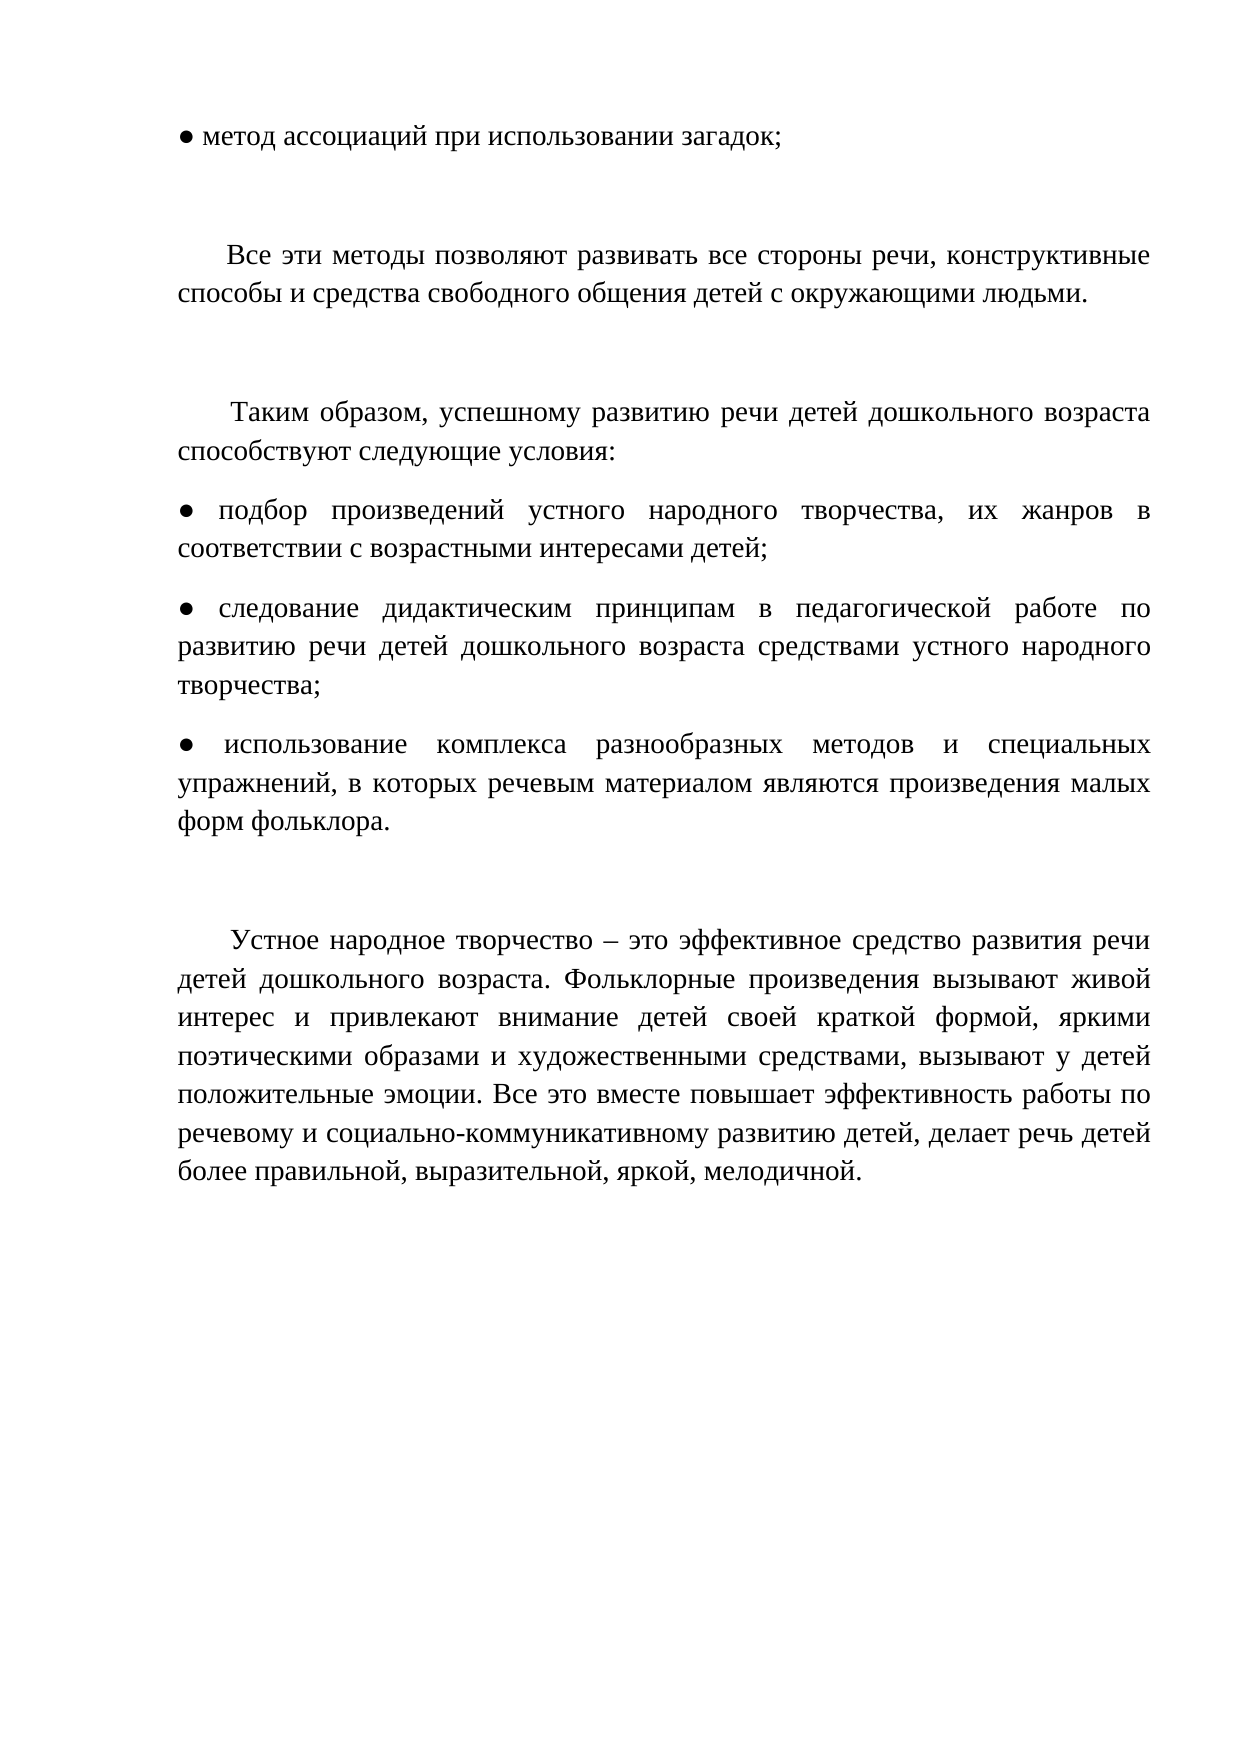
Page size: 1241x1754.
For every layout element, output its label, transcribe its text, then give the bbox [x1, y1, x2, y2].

text ● следование дидактическим принципам в педагогической работе по развитию речи детей дошкольного возраста средствами устного народного творчества; [177, 590, 1152, 701]
text ● метод ассоциаций при использовании загадок; [177, 118, 1152, 152]
text Таким образом, успешному развитию речи детей дошкольного возраста способствуют следующие условия: [177, 394, 1152, 466]
text ● использование комплекса разнообразных методов и специальных упражнений, в которых речевым материалом являются произведения малых форм фольклора. [177, 726, 1152, 837]
text ● подбор произведений устного народного творчества, их жанров в соответствии с возрастными интересами детей; [177, 492, 1152, 564]
text Все эти методы позволяют развивать все стороны речи, конструктивные способы и средства свободного общения детей с окружающими людьми. [177, 237, 1152, 309]
text Устное народное творчество – это эффективное средство развития речи детей дошкольного возраста. Фольклорные произведения вызывают живой интерес и привлекают внимание детей своей краткой формой, яркими поэтическими образами и художественными средствами, вызывают у детей положительные эмоции. Все это вместе повышает эффективность работы по речевому и социально-коммуникативному развитию детей, делает речь детей более правильной, выразительной, яркой, мелодичной. [177, 922, 1152, 1187]
